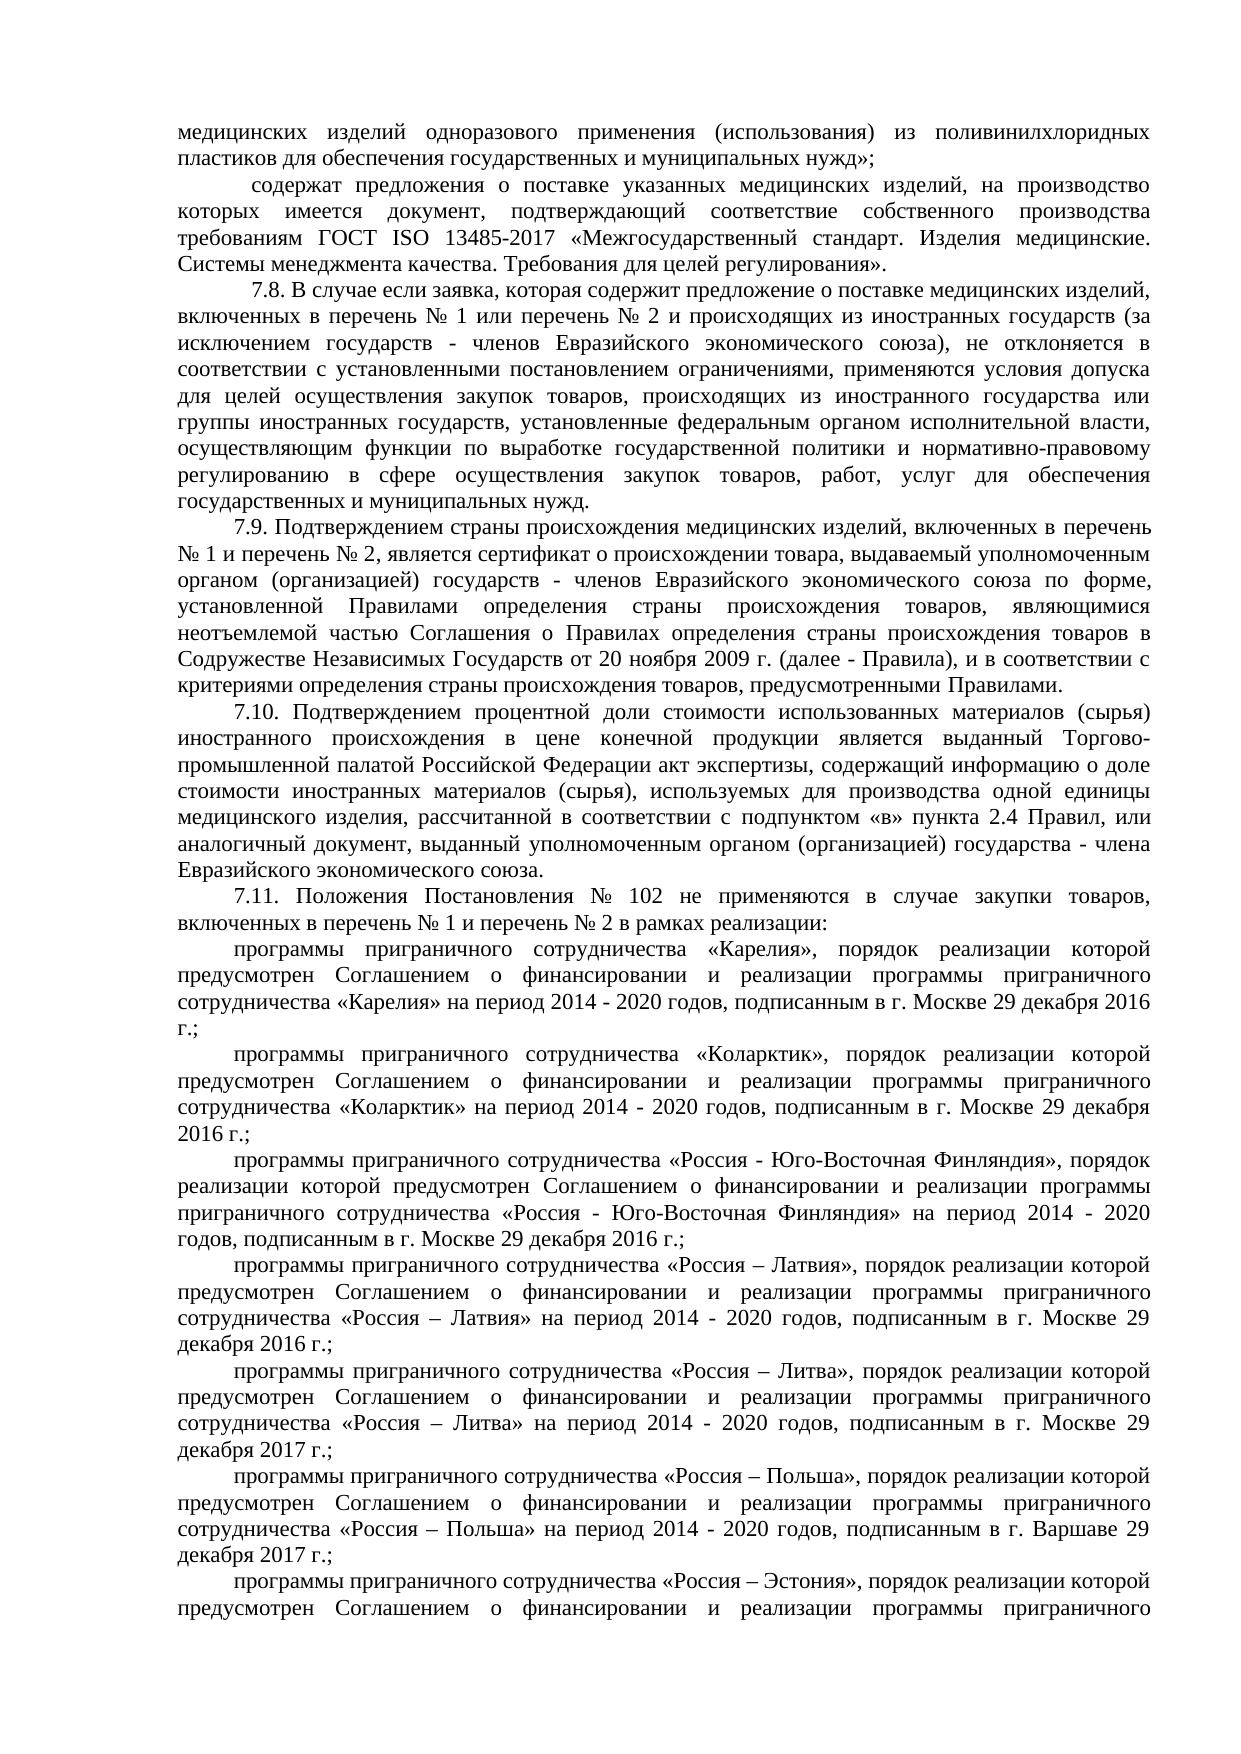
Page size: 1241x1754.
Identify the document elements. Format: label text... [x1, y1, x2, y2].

text 7.11. Положения Постановления № 102 не применяются в случае закупки товаров, включенных в перечень № 1 и перечень № 2 в рамках реализации: [177, 882, 1152, 935]
text программы приграничного сотрудничества «Коларктик», порядок реализации которой предусмотрен Соглашением о финансировании и реализации программы приграничного сотрудничества «Коларктик» на период 2014 - 2020 годов, подписанным в г. Москве 29 декабря 2016 г.; [177, 1041, 1152, 1146]
text программы приграничного сотрудничества «Россия – Литва», порядок реализации которой предусмотрен Соглашением о финансировании и реализации программы приграничного сотрудничества «Россия – Литва» на период 2014 - 2020 годов, подписанным в г. Москве 29 декабря 2017 г.; [177, 1357, 1152, 1462]
text программы приграничного сотрудничества «Россия – Польша», порядок реализации которой предусмотрен Соглашением о финансировании и реализации программы приграничного сотрудничества «Россия – Польша» на период 2014 - 2020 годов, подписанным в г. Варшаве 29 декабря 2017 г.; [177, 1462, 1152, 1568]
text 7.9. Подтверждением страны происхождения медицинских изделий, включенных в перечень № 1 и перечень № 2, является сертификат о происхождении товара, выдаваемый уполномоченным органом (организацией) государств - членов Евразийского экономического союза по форме, установленной Правилами определения страны происхождения товаров, являющимися неотъемлемой частью Соглашения о Правилах определения страны происхождения товаров в Содружестве Независимых Государств от 20 ноября 2009 г. (далее - Правила), и в соответствии с критериями определения страны происхождения товаров, предусмотренными Правилами. [177, 513, 1152, 698]
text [177, 118, 1152, 171]
text программы приграничного сотрудничества «Россия – Латвия», порядок реализации которой предусмотрен Соглашением о финансировании и реализации программы приграничного сотрудничества «Россия – Латвия» на период 2014 - 2020 годов, подписанным в г. Москве 29 декабря 2016 г.; [177, 1251, 1152, 1357]
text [177, 1568, 1152, 1620]
text содержат предложения о поставке указанных медицинских изделий, на производство которых имеется документ, подтверждающий соответствие собственного производства требованиям ГОСТ ISO 13485-2017 «Межгосударственный стандарт. Изделия медицинские. Системы менеджмента качества. Требования для целей регулирования». [177, 171, 1152, 276]
text программы приграничного сотрудничества «Карелия», порядок реализации которой предусмотрен Соглашением о финансировании и реализации программы приграничного сотрудничества «Карелия» на период 2014 - 2020 годов, подписанным в г. Москве 29 декабря 2016 г.; [177, 935, 1152, 1041]
text 7.10. Подтверждением процентной доли стоимости использованных материалов (сырья) иностранного происхождения в цене конечной продукции является выданный Торгово-промышленной палатой Российской Федерации акт экспертизы, содержащий информацию о доле стоимости иностранных материалов (сырья), используемых для производства одной единицы медицинского изделия, рассчитанной в соответствии с подпунктом «в» пункта 2.4 Правил, или аналогичный документ, выданный уполномоченным органом (организацией) государства - члена Евразийского экономического союза. [177, 698, 1152, 882]
text 7.8. В случае если заявка, которая содержит предложение о поставке медицинских изделий, включенных в перечень № 1 или перечень № 2 и происходящих из иностранных государств (за исключением государств - членов Евразийского экономического союза), не отклоняется в соответствии с установленными постановлением ограничениями, применяются условия допуска для целей осуществления закупок товаров, происходящих из иностранного государства или группы иностранных государств, установленные федеральным органом исполнительной власти, осуществляющим функции по выработке государственной политики и нормативно-правовому регулированию в сфере осуществления закупок товаров, работ, услуг для обеспечения государственных и муниципальных нужд. [177, 276, 1152, 513]
text программы приграничного сотрудничества «Россия - Юго-Восточная Финляндия», порядок реализации которой предусмотрен Соглашением о финансировании и реализации программы приграничного сотрудничества «Россия - Юго-Восточная Финляндия» на период 2014 - 2020 годов, подписанным в г. Москве 29 декабря 2016 г.; [177, 1146, 1152, 1251]
